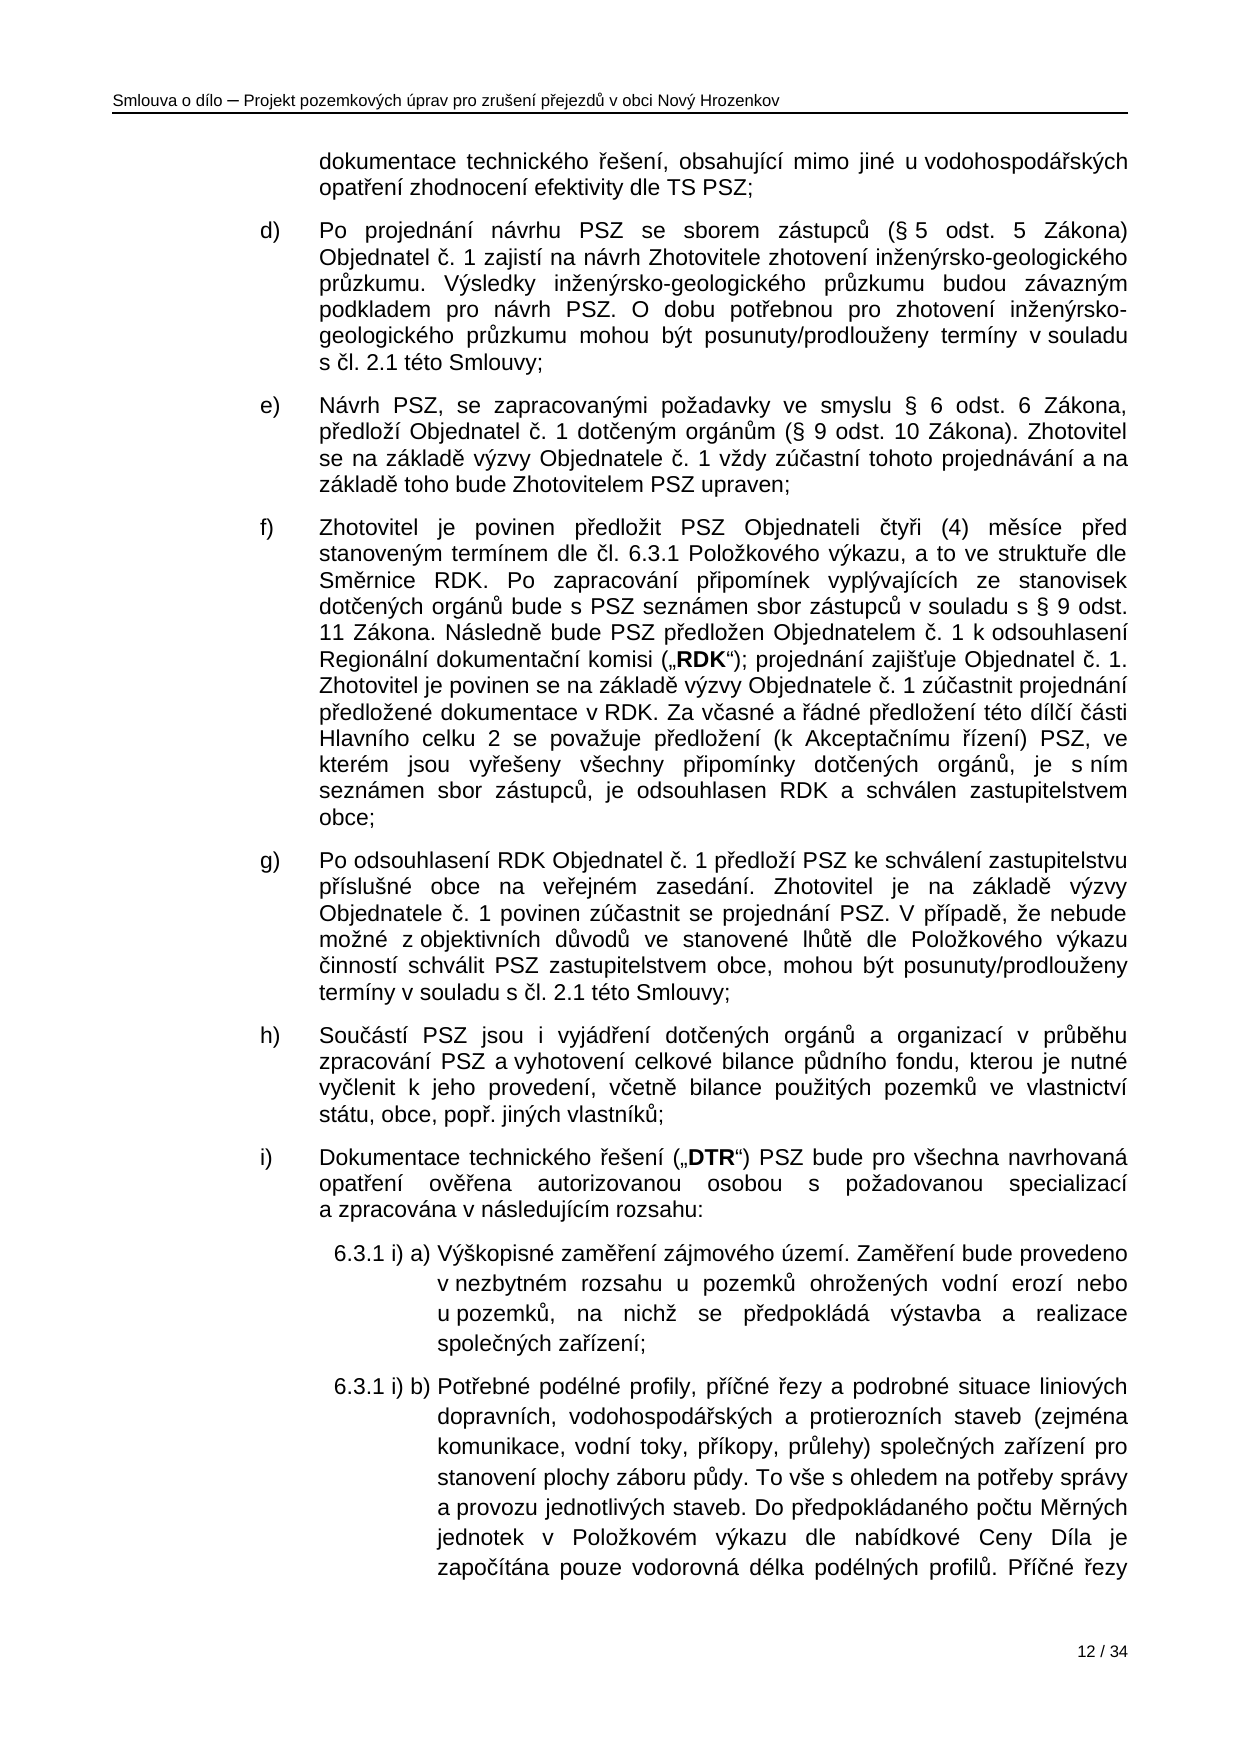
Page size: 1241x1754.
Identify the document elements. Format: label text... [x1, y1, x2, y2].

list Dokumentace technického řešení („DTR“) PSZ bude pro všechna navrhovaná opatření ověřena autorizovanou osobou s požadovanou specializací a zpracována v následujícím rozsahu: [260, 1144, 1128, 1223]
list Výškopisné zaměření zájmového území. Zaměření bude provedeno v nezbytném rozsahu u pozemků ohrožených vodní erozí nebo u pozemků, na nichž se předpokládá výstavba a realizace společných zařízení; [334, 1239, 1128, 1356]
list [334, 1373, 1128, 1580]
list Po projednání návrhu PSZ se sborem zástupců (§ 5 odst. 5 Zákona) Objednatel č. 1 zajistí na návrh Zhotovitele zhotovení inženýrsko-geologického průzkumu. Výsledky inženýrsko-geologického průzkumu budou závazným podkladem pro návrh PSZ. O dobu potřebnou pro zhotovení inženýrsko-geologického průzkumu mohou být posunuty/prodlouženy termíny v souladu s čl. 2.1 této Smlouvy; [260, 217, 1128, 375]
list Zhotovitel je povinen předložit PSZ Objednateli čtyři (4) měsíce před stanoveným termínem dle čl. 6.3.1 Položkového výkazu, a to ve struktuře dle Směrnice RDK. Po zapracování připomínek vyplývajících ze stanovisek dotčených orgánů bude s PSZ seznámen sbor zástupců v souladu s § 9 odst. 11 Zákona. Následně bude PSZ předložen Objednatelem č. 1 k odsouhlasení Regionální dokumentační komisi („RDK“); projednání zajišťuje Objednatel č. 1. Zhotovitel je povinen se na základě výzvy Objednatele č. 1 zúčastnit projednání předložené dokumentace v RDK. Za včasné a řádné předložení této dílčí části Hlavního celku 2 se považuje předložení (k Akceptačnímu řízení) PSZ, ve kterém jsou vyřešeny všechny připomínky dotčených orgánů, je s ním seznámen sbor zástupců, je odsouhlasen RDK a schválen zastupitelstvem obce; [260, 514, 1128, 830]
list Součástí PSZ jsou i vyjádření dotčených orgánů a organizací v průběhu zpracování PSZ a vyhotovení celkové bilance půdního fondu, kterou je nutné vyčlenit k jeho provedení, včetně bilance použitých pozemků ve vlastnictví státu, obce, popř. jiných vlastníků; [260, 1022, 1128, 1127]
list Po odsouhlasení RDK Objednatel č. 1 předloží PSZ ke schválení zastupitelstvu příslušné obce na veřejném zasedání. Zhotovitel je na základě výzvy Objednatele č. 1 povinen zúčastnit se projednání PSZ. V případě, že nebude možné z objektivních důvodů ve stanovené lhůtě dle Položkového výkazu činností schválit PSZ zastupitelstvem obce, mohou být posunuty/prodlouženy termíny v souladu s čl. 2.1 této Smlouvy; [260, 847, 1128, 1005]
list Návrh PSZ, se zapracovanými požadavky ve smyslu § 6 odst. 6 Zákona, předloží Objednatel č. 1 dotčeným orgánům (§ 9 odst. 10 Zákona). Zhotovitel se na základě výzvy Objednatele č. 1 vždy zúčastní tohoto projednávání a na základě toho bude Zhotovitelem PSZ upraven; [260, 392, 1128, 497]
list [260, 148, 1128, 200]
